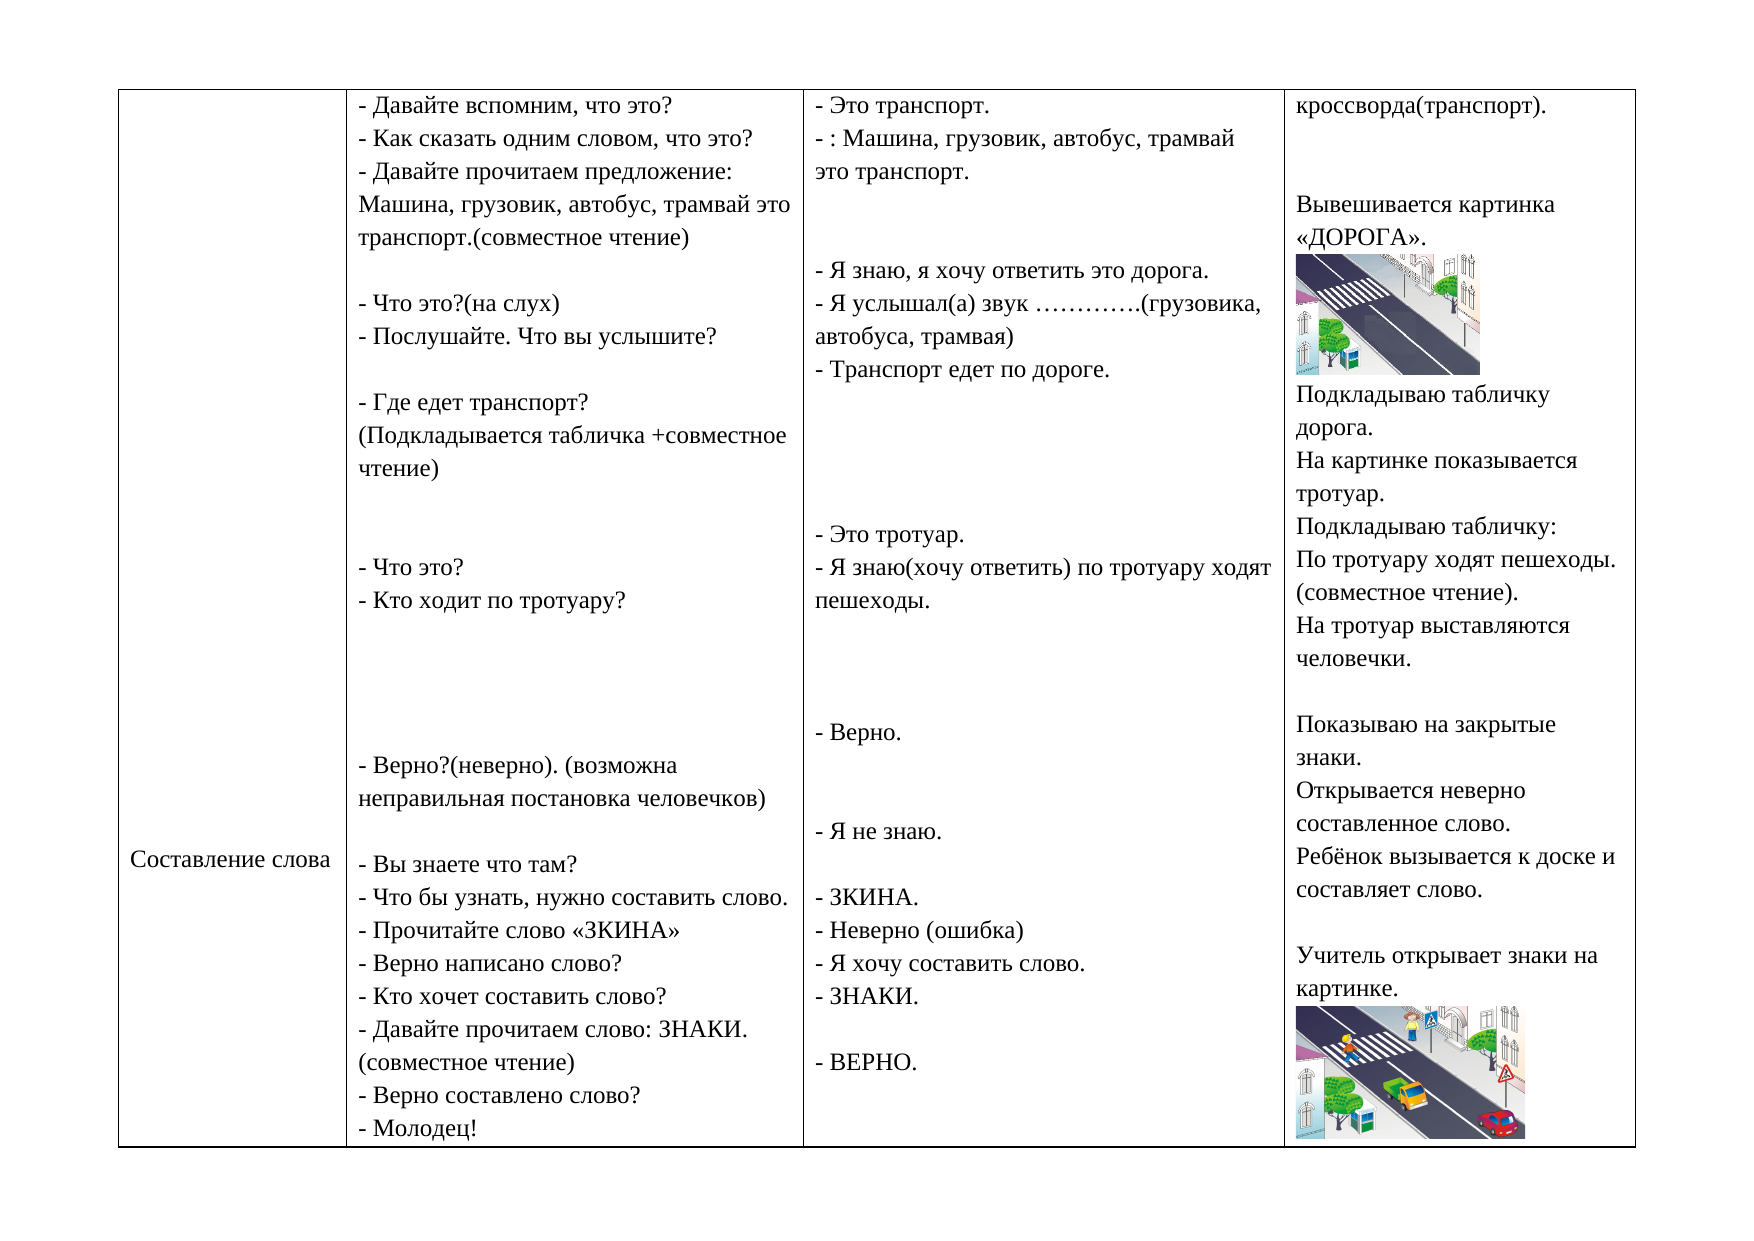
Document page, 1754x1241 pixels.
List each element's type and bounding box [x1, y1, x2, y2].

table_cell [1285, 90, 1635, 1146]
table_cell [804, 90, 1284, 1146]
table_cell [347, 90, 803, 1146]
picture [1295, 1006, 1525, 1139]
table_cell [119, 90, 346, 1146]
picture [1295, 254, 1480, 375]
